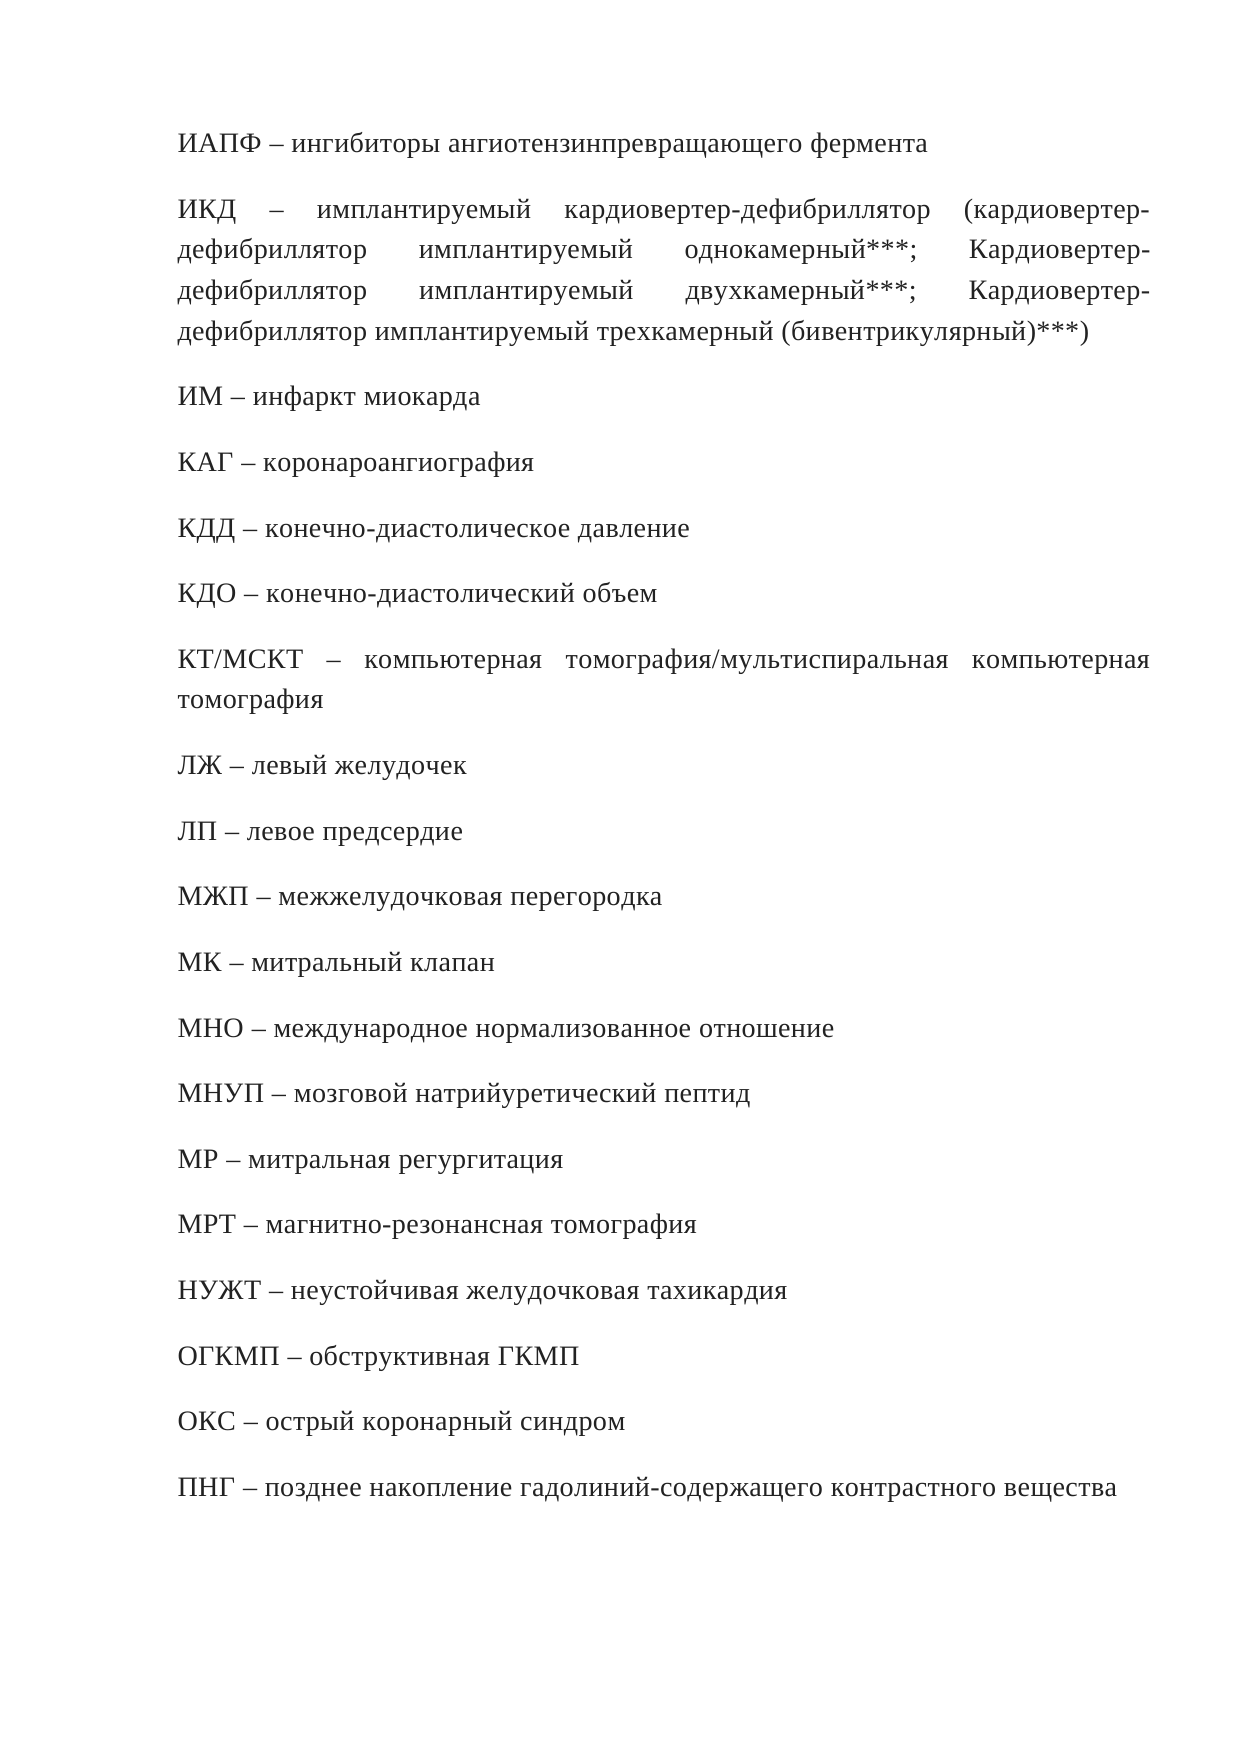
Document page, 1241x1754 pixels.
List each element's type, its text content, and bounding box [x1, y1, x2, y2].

text ОГКМП – обструктивная ГКМП [177, 1331, 1152, 1371]
text КАГ – коронароангиография [177, 437, 1152, 477]
text КДО – конечно-диастолический объем [177, 568, 1152, 609]
text МК – митральный клапан [177, 937, 1152, 977]
text МРТ – магнитно-резонансная томография [177, 1199, 1152, 1240]
text КТ/МСКТ – компьютерная томография/мультиспиральная компьютерная томография [177, 634, 1152, 715]
text ПНГ – позднее накопление гадолиний-содержащего контрастного вещества [177, 1462, 1152, 1502]
text НУЖТ – неустойчивая желудочковая тахикардия [177, 1265, 1152, 1306]
text МНУП – мозговой натрийуретический пептид [177, 1068, 1152, 1109]
text МНО – международное нормализованное отношение [177, 1002, 1152, 1043]
text КДД – конечно-диастолическое давление [177, 502, 1152, 543]
text ИАПФ – ингибиторы ангиотензинпревращающего фермента [177, 118, 1152, 159]
text ЛЖ – левый желудочек [177, 740, 1152, 781]
text МЖП – межжелудочковая перегородка [177, 871, 1152, 912]
text ИКД – имплантируемый кардиовертер-дефибриллятор (кардиовертер-дефибриллятор имплантируемый однокамерный***; Кардиовертер-дефибриллятор имплантируемый двухкамерный***; Кардиовертер-дефибриллятор имплантируемый трехкамерный (бивентрикулярный)***) [177, 184, 1152, 346]
text ЛП – левое предсердие [177, 806, 1152, 846]
text МР – митральная регургитация [177, 1134, 1152, 1174]
text ИМ – инфаркт миокарда [177, 371, 1152, 412]
text ОКС – острый коронарный синдром [177, 1396, 1152, 1437]
